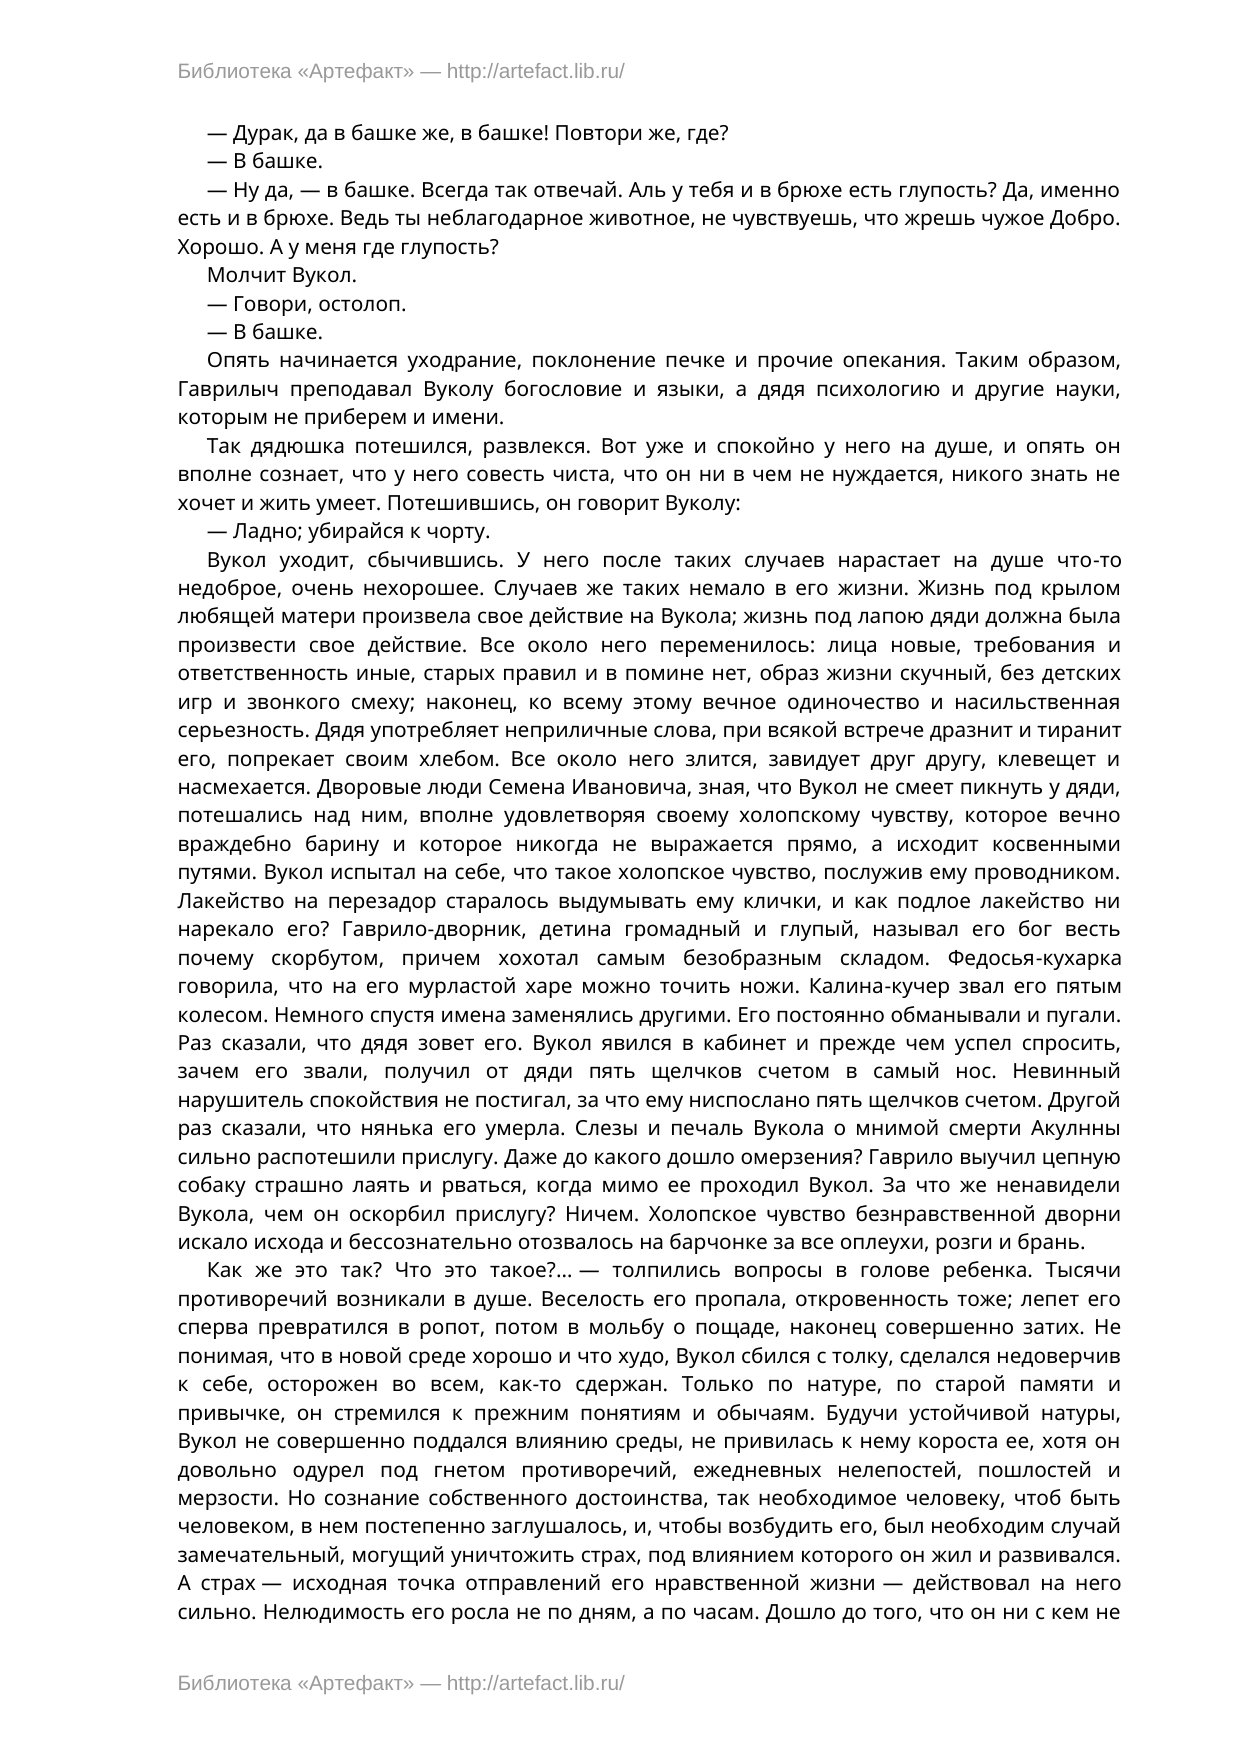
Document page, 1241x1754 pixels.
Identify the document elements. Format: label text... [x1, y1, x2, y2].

text — Дурак, да в башке же, в башке! Повтори же, где? [177, 118, 1122, 147]
text — Ну да, — в башке. Всегда так отвечай. Аль у тебя и в брюхе есть глупость? Да, именно есть и в брюхе. Ведь ты неблагодарное животное, не чувствуешь, что жрешь чужое Добро. Хорошо. А у меня где глупость? [177, 175, 1122, 260]
text Вукол уходит, сбычившись. У него после таких случаев нарастает на душе что-то недоброе, очень нехорошее. Случаев же таких немало в его жизни. Жизнь под крылом любящей матери произвела свое действие на Вукола; жизнь под лапою дяди должна была произвести свое действие. Все около него переменилось: лица новые, требования и ответственность иные, старых правил и в помине нет, образ жизни скучный, без детских игр и звонкого смеху; наконец, ко всему этому вечное одиночество и насильственная серьезность. Дядя употребляет неприличные слова, при всякой встрече дразнит и тиранит его, попрекает своим хлебом. Все около него злится, завидует друг другу, клевещет и насмехается. Дворовые люди Семена Ивановича, зная, что Вукол не смеет пикнуть у дяди, потешались над ним, вполне удовлетворяя своему холопскому чувству, которое вечно враждебно барину и которое никогда не выражается прямо, а исходит косвенными путями. Вукол испытал на себе, что такое холопское чувство, послужив ему проводником. Лакейство на перезадор старалось выдумывать ему клички, и как подлое лакейство ни нарекало его? Гаврило-дворник, детина громадный и глупый, называл его бог весть почему скорбутом, причем хохотал самым безобразным складом. Федосья-кухарка говорила, что на его мурластой харе можно точить ножи. Калина-кучер звал его пятым колесом. Немного спустя имена заменялись другими. Его постоянно обманывали и пугали. Раз сказали, что дядя зовет его. Вукол явился в кабинет и прежде чем успел спросить, зачем его звали, получил от дяди пять щелчков счетом в самый нос. Невинный нарушитель спокойствия не постигал, за что ему ниспослано пять щелчков счетом. Другой раз сказали, что нянька его умерла. Слезы и печаль Вукола о мнимой смерти Акулнны сильно распотешили прислугу. Даже до какого дошло омерзения? Гаврило выучил цепную собаку страшно лаять и рваться, когда мимо ее проходил Вукол. За что же ненавидели Вукола, чем он оскорбил прислугу? Ничем. Холопское чувство безнравственной дворни искало исхода и бессознательно отозвалось на барчонке за все оплеухи, розги и брань. [177, 545, 1122, 1256]
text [177, 1256, 1122, 1625]
text — Ладно; убирайся к чорту. [177, 516, 1122, 545]
text — В башке. [177, 147, 1122, 175]
text Так дядюшка потешился, развлекся. Вот уже и спокойно у него на душе, и опять он вполне сознает, что у него совесть чиста, что он ни в чем не нуждается, никого знать не хочет и жить умеет. Потешившись, он говорит Вуколу: [177, 431, 1122, 516]
text Опять начинается уходрание, поклонение печке и прочие опекания. Таким образом, Гаврилыч преподавал Вуколу богословие и языки, а дядя психологию и другие науки, которым не приберем и имени. [177, 346, 1122, 431]
text Молчит Вукол. [177, 260, 1122, 289]
text — В башке. [177, 317, 1122, 346]
text — Говори, остолоп. [177, 289, 1122, 317]
